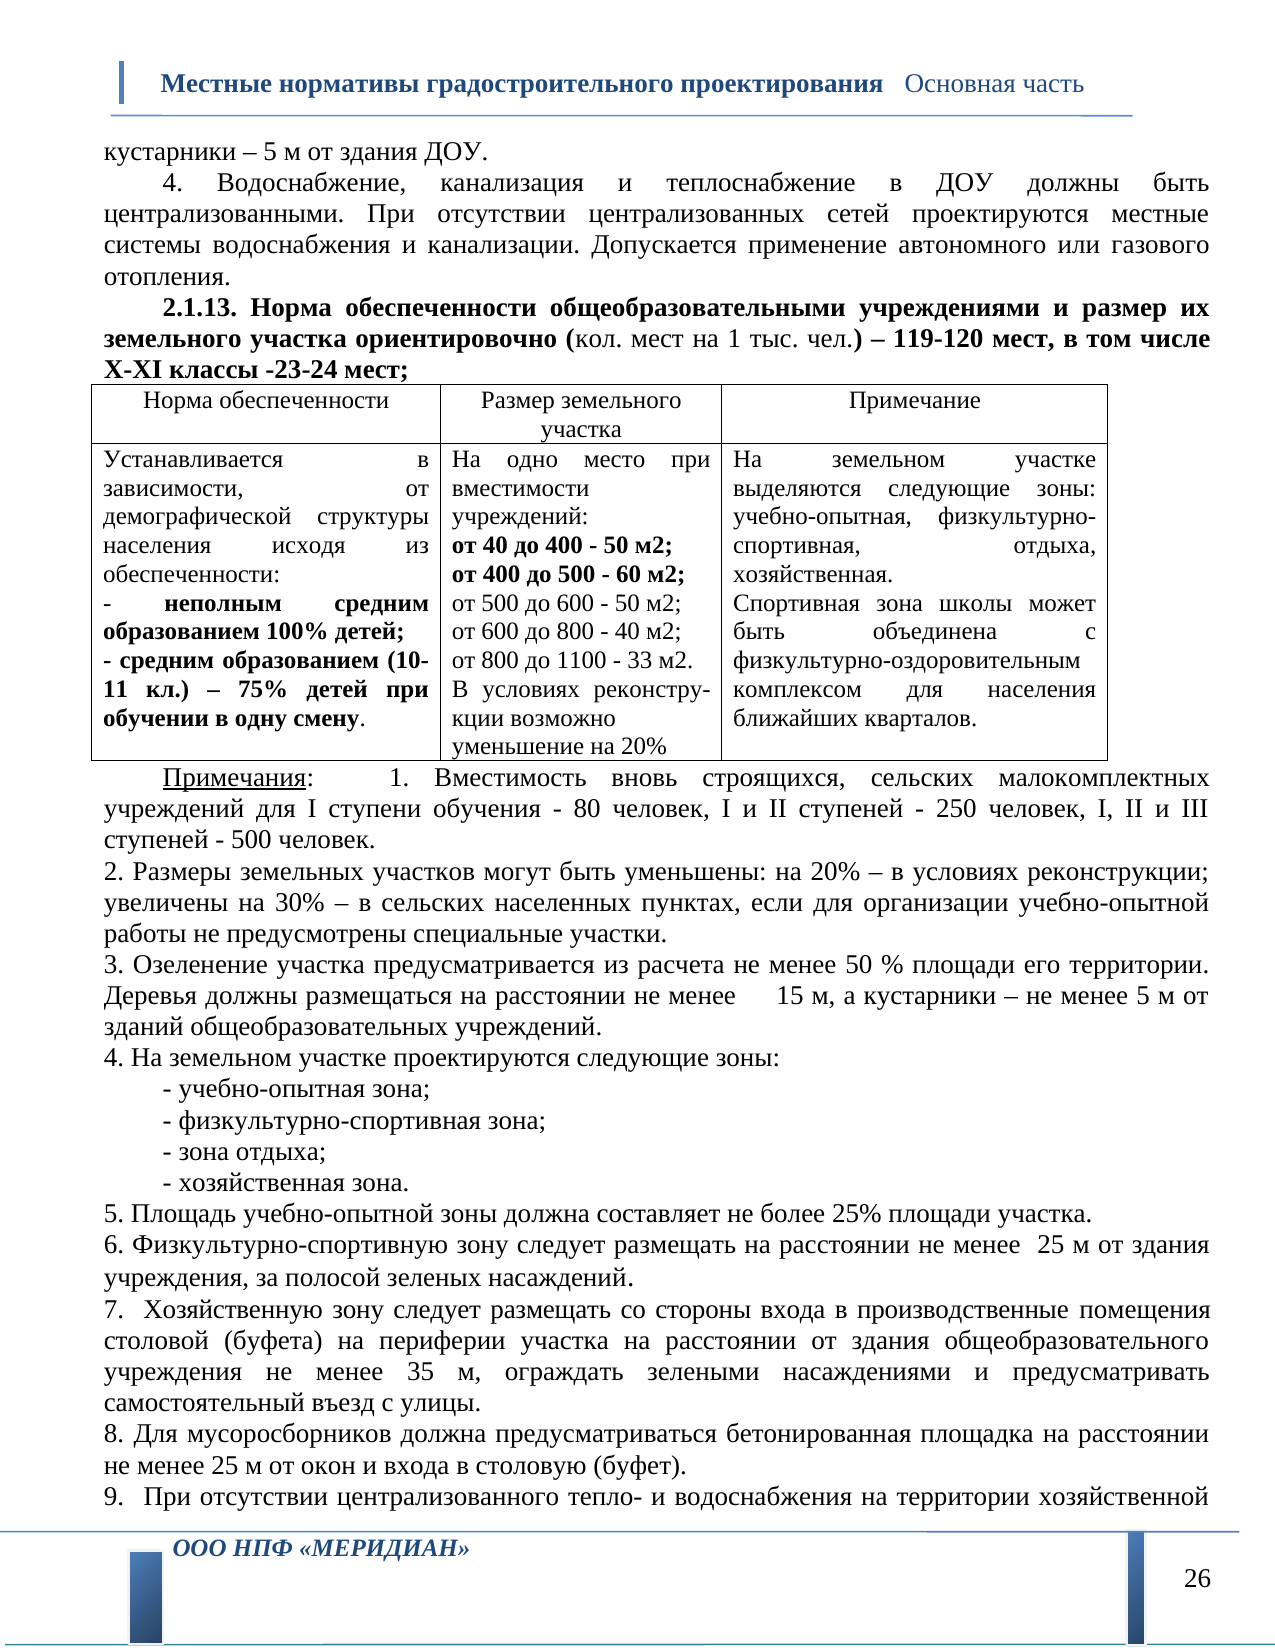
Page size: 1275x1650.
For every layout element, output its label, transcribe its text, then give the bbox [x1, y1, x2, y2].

text 7. Хозяйственную зону следует размещать со стороны входа в производственные помещения столовой (буфета) на периферии участка на расстоянии от здания общеобразовательного учреждения не менее , ограждать зелеными насаждениями и предусматривать самостоятельный въезд с улицы. [103, 1293, 1211, 1418]
text 2.1.13. Норма обеспеченности общеобразовательными учреждениями и размер их земельного участка ориентировочно (кол. мест на 1 тыс. чел.) – 119-120 мест, в том числе X-XI классы -23-24 мест; [103, 291, 1211, 384]
text 6. Физкультурно-спортивную зону следует размещать на расстоянии не менее от здания учреждения, за полосой зеленых насаждений. [103, 1228, 1211, 1293]
text 3. Озеленение участка предусматривается из расчета не менее 50 % площади его территории. Деревья должны размещаться на расстоянии не менее , а кустарники – не менее от зданий общеобразовательных учреждений. [103, 948, 1211, 1041]
text - физкультурно-спортивная зона; [103, 1104, 1211, 1135]
table_header Примечание [722, 385, 1107, 443]
text - зона отдыха; [103, 1135, 1211, 1166]
text - хозяйственная зона. [103, 1166, 1211, 1197]
table_cell На одно место при вместимости учреждений: от 40 до 400 - 50 м2; от 400 до 500 - 60 м2; от 500 до 600 - 50 м2; от 600 до 800 - 40 м2; от 800 до 1100 - 33 м2. В условиях реконстру-кции возможно уменьшение на 20% [441, 444, 721, 760]
text 5. Площадь учебно-опытной зоны должна составляет не более 25% площади участка. [103, 1197, 1211, 1228]
text 2. Размеры земельных участков могут быть уменьшены: на 20% – в условиях реконструкции; увеличены на 30% – в сельских населенных пунктах, если для организации учебно-опытной работы не предусмотрены специальные участки. [103, 854, 1211, 948]
table_cell Устанавливается в зависимости, от демографической структуры населения исходя из обеспеченности: - неполным средним образованием 100% детей; - средним образованием (10-11 кл.) – 75% детей при обучении в одну смену. [92, 444, 440, 760]
text 8. Для мусоросборников должна предусматриваться бетонированная площадка на расстоянии не менее от окон и входа в столовую (буфет). [103, 1418, 1211, 1480]
table_cell На земельном участке выделяются следующие зоны: учебно-опытная, физкультурно-спортивная, отдыха, хозяйственная. Спортивная зона школы может быть объединена с физкультурно-оздоровительным комплексом для населения ближайших кварталов. [722, 444, 1107, 760]
text 4. Водоснабжение, канализация и теплоснабжение в ДОУ должны быть централизованными. При отсутствии централизованных сетей проектируются местные системы водоснабжения и канализации. Допускается применение автономного или газового отопления. [103, 166, 1211, 291]
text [103, 135, 1211, 166]
table_header Размер земельного участка [441, 385, 721, 443]
text Примечания: 1. Вместимость вновь строящихся, сельских малокомплектных учреждений для I ступени обучения - 80 человек, I и II ступеней - 250 человек, I, II и III ступеней - 500 человек. [103, 761, 1211, 854]
text 4. На земельном участке проектируются следующие зоны: [103, 1041, 1211, 1073]
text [103, 1480, 1211, 1511]
text - учебно-опытная зона; [103, 1073, 1211, 1104]
table_header Норма обеспеченности [92, 385, 440, 443]
